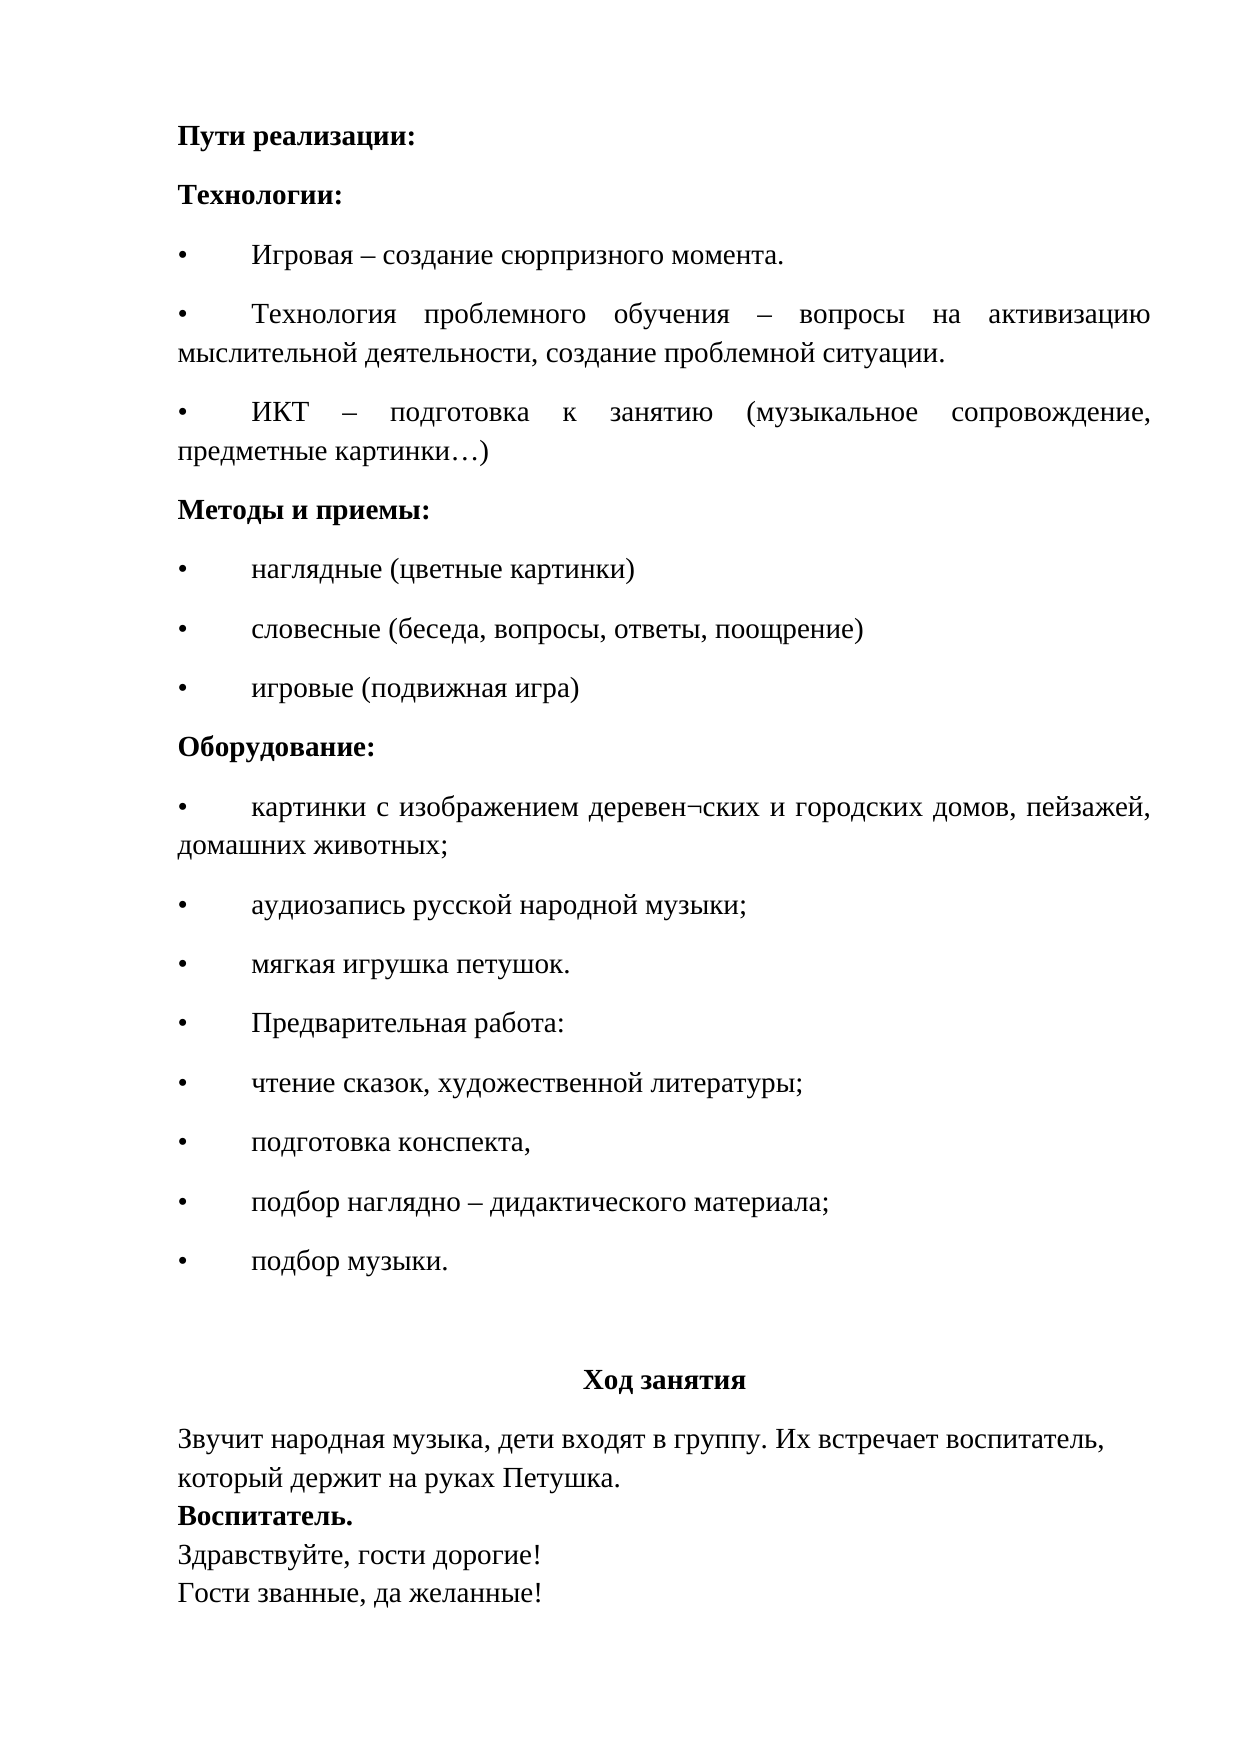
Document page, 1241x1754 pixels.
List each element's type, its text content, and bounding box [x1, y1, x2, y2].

text • подготовка конспекта, [177, 1124, 1152, 1158]
text • подбор наглядно – дидактического материала; [177, 1184, 1152, 1217]
text • Предварительная работа: [177, 1006, 1152, 1039]
text Пути реализации: [177, 118, 1152, 152]
text • подбор музыки. [177, 1243, 1152, 1277]
text • мягкая игрушка петушок. [177, 946, 1152, 980]
text Методы и приемы: [177, 492, 1152, 526]
text • словесные (беседа, вопросы, ответы, поощрение) [177, 611, 1152, 644]
text • Игровая – создание сюрпризного момента. [177, 237, 1152, 270]
text Технологии: [177, 177, 1152, 211]
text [177, 1421, 1152, 1609]
text Оборудование: [177, 729, 1152, 763]
text • наглядные (цветные картинки) [177, 551, 1152, 585]
text • чтение сказок, художественной литературы; [177, 1065, 1152, 1098]
text • аудиозапись русской народной музыки; [177, 887, 1152, 920]
text • Технология проблемного обучения – вопросы на активизацию мыслительной деятельности, создание проблемной ситуации. [177, 296, 1152, 368]
text Ход занятия [177, 1362, 1152, 1395]
text • игровые (подвижная игра) [177, 670, 1152, 704]
text • картинки с изображением деревен¬ских и городских домов, пейзажей, домашних животных; [177, 789, 1152, 861]
text • ИКТ – подготовка к занятию (музыкальное сопровождение, предметные картинки…) [177, 394, 1152, 466]
